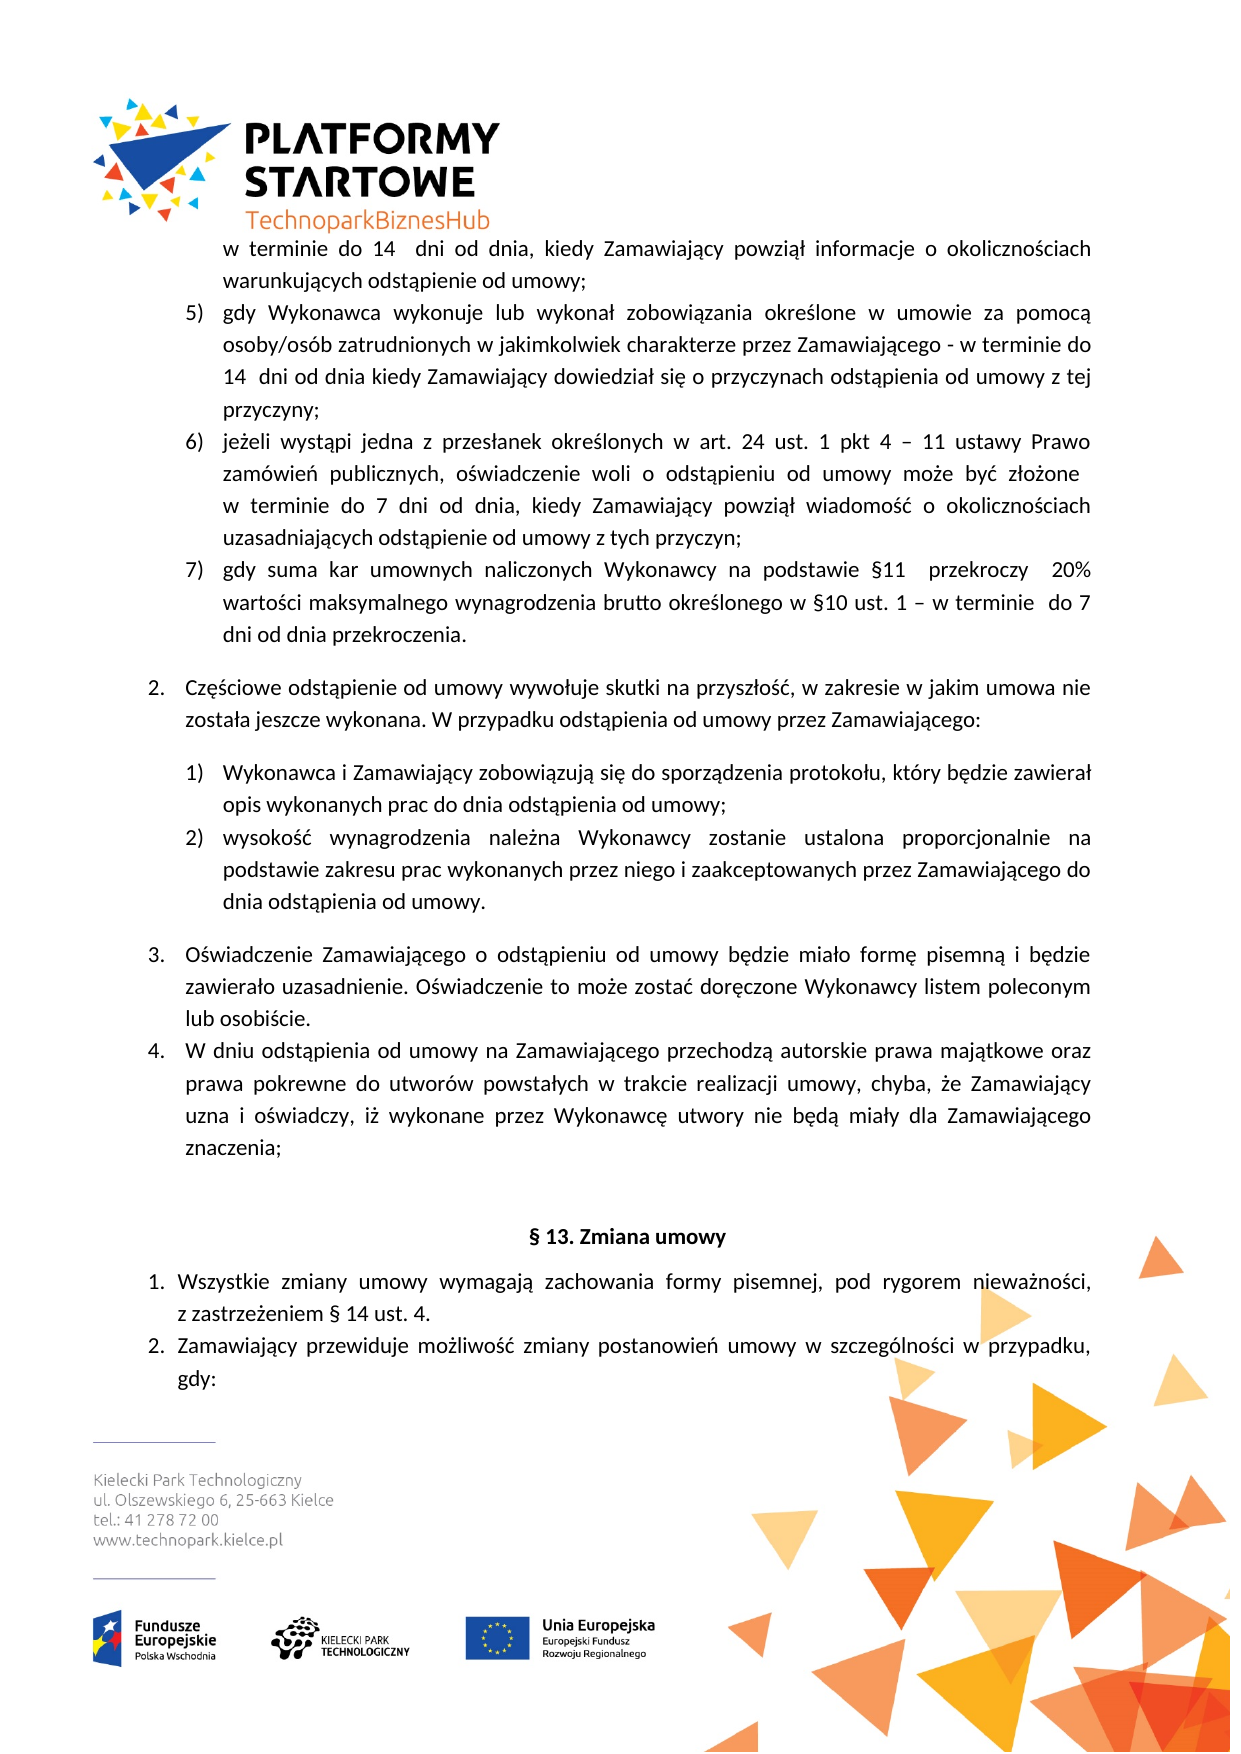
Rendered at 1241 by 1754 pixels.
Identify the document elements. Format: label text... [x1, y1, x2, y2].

list § 13. Zmiana umowy [162, 1222, 1093, 1251]
list gdy Wykonawca wykonuje lub wykonał zobowiązania określone w umowie za pomocą osoby/osób zatrudnionych w jakimkolwiek charakterze przez Zamawiającego - w terminie do 14 dni od dnia kiedy Zamawiający dowiedział się o przyczynach odstąpienia od umowy z tej przyczyny; [185, 298, 1093, 423]
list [185, 234, 1093, 294]
list Zamawiający przewiduje możliwość zmiany postanowień umowy w szczególności w przypadku, gdy: [148, 1332, 1093, 1392]
list Wykonawca i Zamawiający zobowiązują się do sporządzenia protokołu, który będzie zawierał opis wykonanych prac do dnia odstąpienia od umowy; [185, 758, 1093, 818]
list W dniu odstąpienia od umowy na Zamawiającego przechodzą autorskie prawa majątkowe oraz prawa pokrewne do utworów powstałych w trakcie realizacji umowy, chyba, że Zamawiający uzna i oświadczy, iż wykonane przez Wykonawcę utwory nie będą miały dla Zamawiającego znaczenia; [148, 1037, 1093, 1161]
list jeżeli wystąpi jedna z przesłanek określonych w art. 24 ust. 1 pkt 4 – 11 ustawy Prawo zamówień publicznych, oświadczenie woli o odstąpieniu od umowy może być złożone w terminie do 7 dni od dnia, kiedy Zamawiający powziął wiadomość o okolicznościach uzasadniających odstąpienie od umowy z tych przyczyn; [185, 427, 1093, 551]
list Wszystkie zmiany umowy wymagają zachowania formy pisemnej, pod rygorem nieważności, z zastrzeżeniem § 14 ust. 4. [148, 1267, 1093, 1327]
list Oświadczenie Zamawiającego o odstąpieniu od umowy będzie miało formę pisemną i będzie zawierało uzasadnienie. Oświadczenie to może zostać doręczone Wykonawcy listem poleconym lub osobiście. [148, 940, 1093, 1032]
list gdy suma kar umownych naliczonych Wykonawcy na podstawie §11 przekroczy 20% wartości maksymalnego wynagrodzenia brutto określonego w §10 ust. 1 – w terminie do 7 dni od dnia przekroczenia. [185, 556, 1093, 648]
picture [5, 4, 1230, 1752]
list Częściowe odstąpienie od umowy wywołuje skutki na przyszłość, w zakresie w jakim umowa nie została jeszcze wykonana. W przypadku odstąpienia od umowy przez Zamawiającego: [148, 673, 1093, 733]
list wysokość wynagrodzenia należna Wykonawcy zostanie ustalona proporcjonalnie na podstawie zakresu prac wykonanych przez niego i zaakceptowanych przez Zamawiającego do dnia odstąpienia od umowy. [185, 823, 1093, 915]
